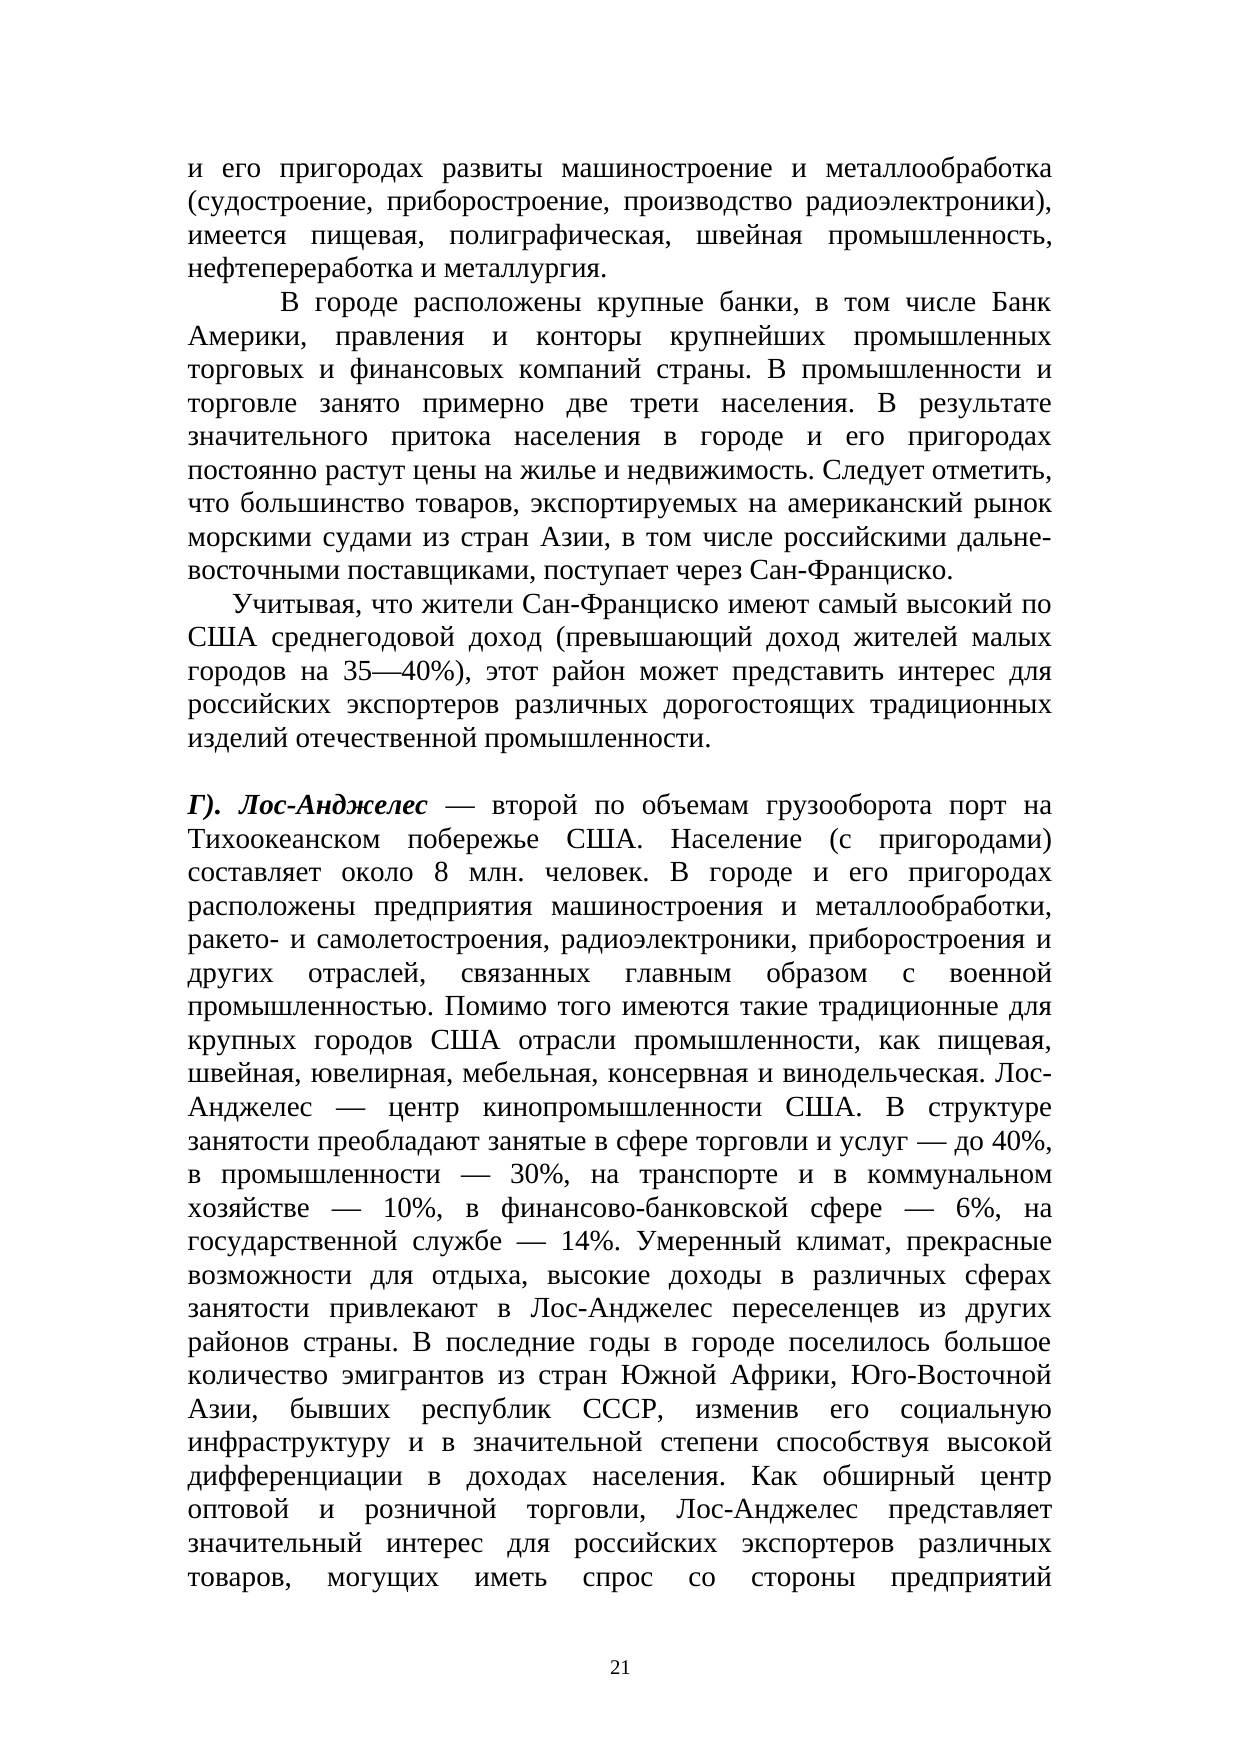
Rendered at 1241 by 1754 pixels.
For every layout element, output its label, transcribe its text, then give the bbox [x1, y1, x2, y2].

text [187, 787, 1053, 1592]
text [187, 150, 1053, 284]
text Учитывая, что жители Сан-Франциско имеют самый высокий по США среднегодовой доход (превышающий доход жителей малых городов на 35—40%), этот район может представить интерес для российских экспортеров различных дорогостоящих традиционных изделий отечественной промышленности. [187, 586, 1053, 754]
text В городе расположены крупные банки, в том числе Банк Америки, правления и конторы крупнейших промышленных торговых и финансовых компаний страны. В промышленности и торговле занято примерно две трети населения. В результате значительного притока населения в городе и его пригородах постоянно растут цены на жилье и недвижимость. Следует отметить, что большинство товаров, экспортируемых на американский рынок морскими судами из стран Азии, в том числе российскими дальне- восточными поставщиками, поступает через Сан-Франциско. [187, 284, 1053, 586]
